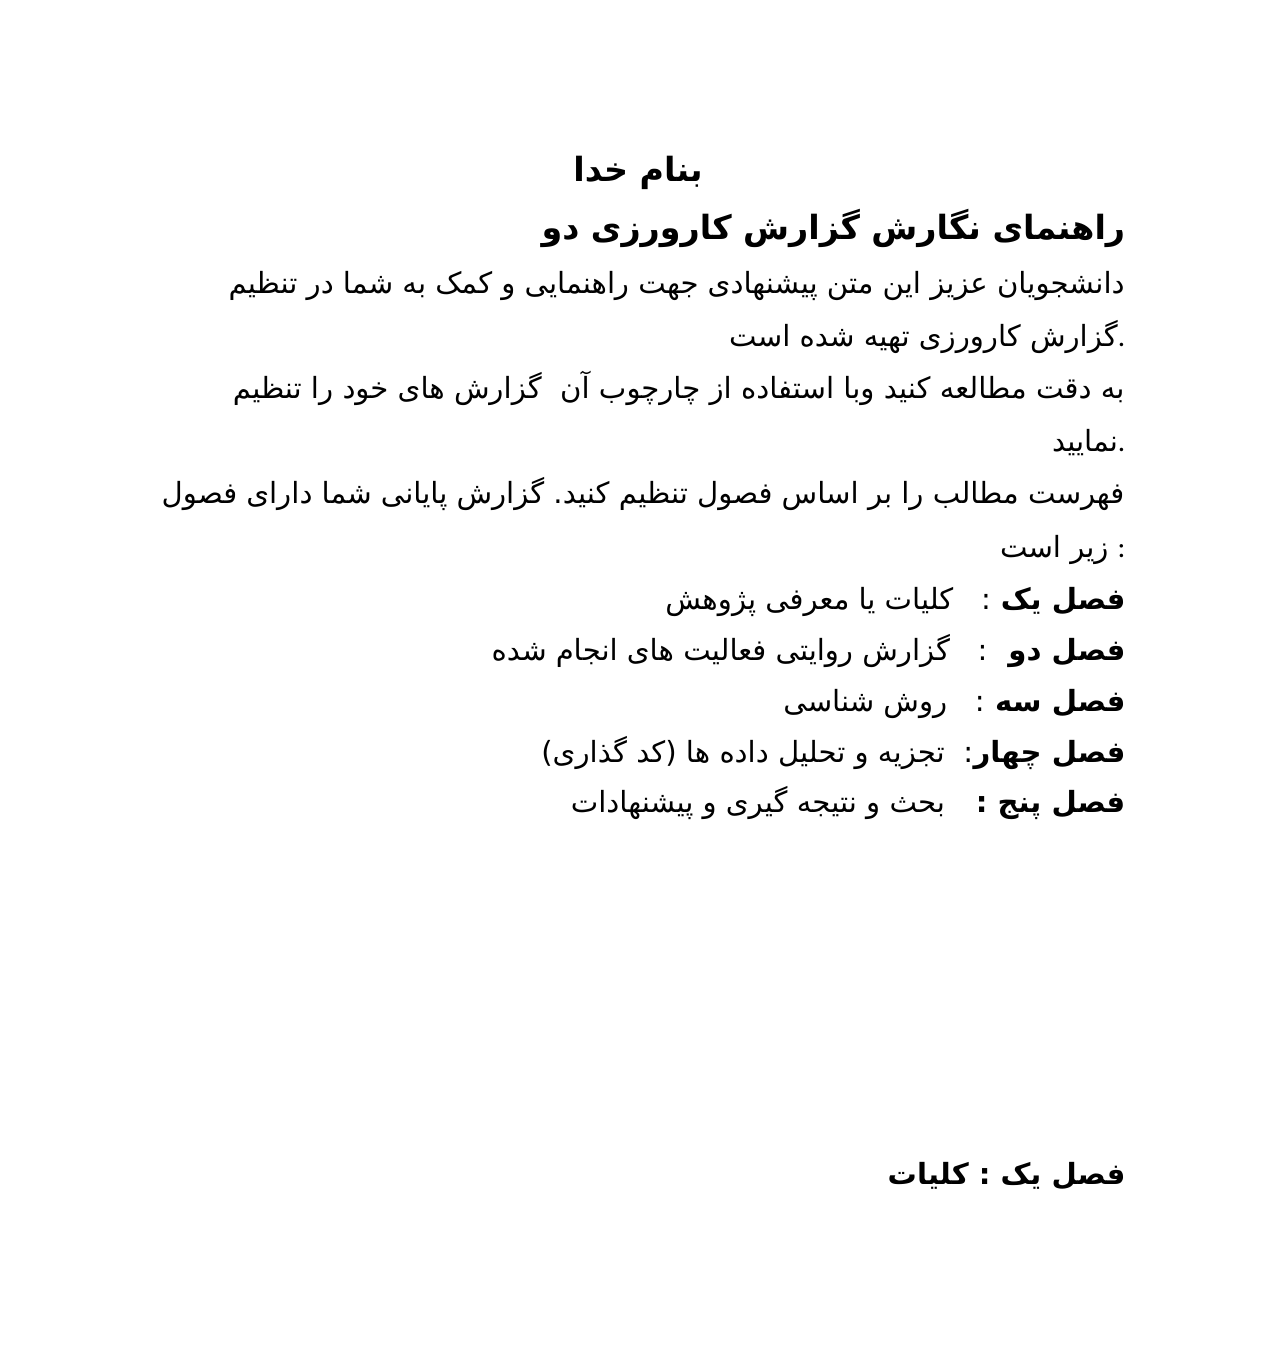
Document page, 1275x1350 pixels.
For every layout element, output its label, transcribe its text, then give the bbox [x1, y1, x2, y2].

text بنام خدا [150, 150, 1125, 189]
text فصل پنج : بحث و نتیجه گیری و پیشنهادات [150, 786, 1125, 820]
text دانشجویان عزیز این متن پیشنهادی جهت راهنمایی و کمک به شما در تنظیم گزارش کارورزی تهیه شده است. [150, 266, 1125, 354]
text فصل چهار: تجزیه و تحلیل داده ها (کد گذاری) [150, 735, 1125, 769]
text فصل یک : کلیات یا معرفی پژوهش [150, 582, 1125, 616]
text فصل سه : روش شناسی [150, 684, 1125, 718]
text فصل یک : کلیات [150, 1157, 1125, 1191]
text راهنمای نگارش گزارش کارورزی دو [150, 208, 1125, 247]
text فصل دو : گزارش روایتی فعالیت های انجام شده [150, 633, 1125, 667]
text فهرست مطالب را بر اساس فصول تنظیم کنید. گزارش پایانی شما دارای فصول زیر است : [150, 477, 1125, 564]
text به دقت مطالعه کنید وبا استفاده از چارچوب آن گزارش های خود را تنظیم نمایید. [150, 372, 1125, 459]
